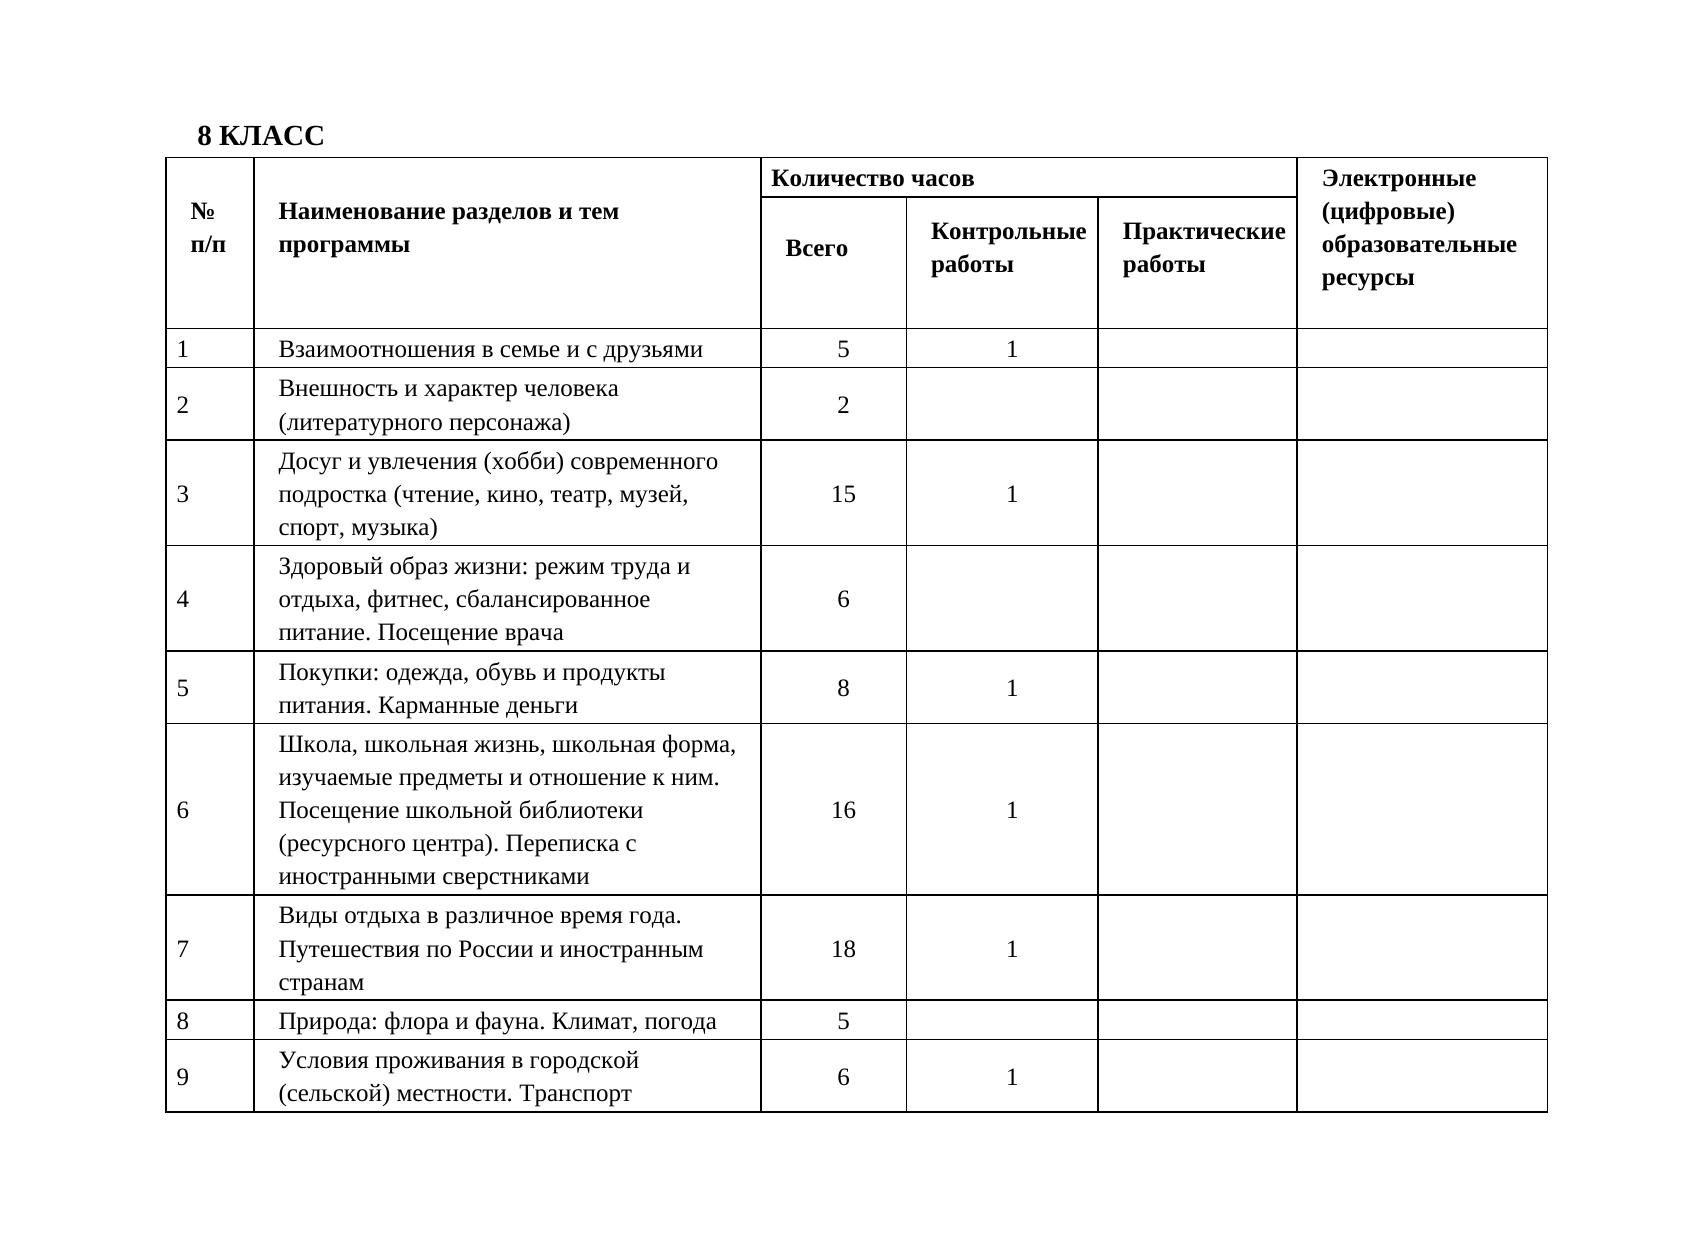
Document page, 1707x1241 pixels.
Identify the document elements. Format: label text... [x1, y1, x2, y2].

table_cell [907, 546, 1097, 650]
table_header Наименование разделов и тем программы [255, 158, 760, 327]
table_cell 4 [167, 546, 253, 650]
table_cell 3 [167, 441, 253, 544]
table_cell 1 [907, 724, 1097, 894]
table_cell [1298, 724, 1547, 894]
table_cell Контрольные работы [907, 198, 1097, 327]
table_cell 2 [762, 368, 906, 439]
table_cell [1298, 368, 1547, 439]
table_cell 5 [762, 1001, 906, 1039]
table_cell Покупки: одежда, обувь и продукты питания. Карманные деньги [255, 652, 760, 722]
table_cell Виды отдыха в различное время года. Путешествия по России и иностранным странам [255, 896, 760, 999]
table_cell 1 [907, 652, 1097, 722]
table_cell 2 [167, 368, 253, 439]
table_cell [1298, 652, 1547, 722]
table_cell [1298, 546, 1547, 650]
table_cell [1099, 724, 1296, 894]
table_cell 16 [762, 724, 906, 894]
table_cell [1099, 546, 1296, 650]
table_cell [907, 1001, 1097, 1039]
table_cell Природа: флора и фауна. Климат, погода [255, 1001, 760, 1039]
table_cell 6 [762, 546, 906, 650]
table_cell 1 [167, 329, 253, 367]
table_cell [1099, 652, 1296, 722]
table_header № п/п [167, 158, 253, 327]
table_cell 9 [167, 1040, 253, 1111]
table_cell 15 [762, 441, 906, 544]
table_cell Внешность и характер человека (литературного персонажа) [255, 368, 760, 439]
text 8 КЛАСС [190, 118, 1618, 152]
table_cell Досуг и увлечения (хобби) современного подростка (чтение, кино, театр, музей, спорт, музыка) [255, 441, 760, 544]
table_cell [1099, 896, 1296, 999]
table_cell 7 [167, 896, 253, 999]
table_cell Всего [762, 198, 906, 327]
table_cell Здоровый образ жизни: режим труда и отдыха, фитнес, сбалансированное питание. Посещение врача [255, 546, 760, 650]
table_cell 1 [907, 329, 1097, 367]
table_cell [1298, 1040, 1547, 1111]
table_cell 1 [907, 1040, 1097, 1111]
table_cell [1298, 896, 1547, 999]
table_cell Практические работы [1099, 198, 1296, 327]
table_cell 5 [762, 329, 906, 367]
table_cell [1298, 441, 1547, 544]
table_header Количество часов [762, 158, 1296, 196]
table_cell [1298, 329, 1547, 367]
table_cell 8 [762, 652, 906, 722]
table_cell 1 [907, 441, 1097, 544]
table_cell [1099, 329, 1296, 367]
table_cell [1099, 1040, 1296, 1111]
table_cell Школа, школьная жизнь, школьная форма, изучаемые предметы и отношение к ним. Посещение школьной библиотеки (ресурсного центра). Переписка с иностранными сверстниками [255, 724, 760, 894]
table_cell [1298, 1001, 1547, 1039]
table_cell 8 [167, 1001, 253, 1039]
table_cell [1099, 441, 1296, 544]
table_cell Взаимоотношения в семье и с друзьями [255, 329, 760, 367]
table_header Электронные (цифровые) образовательные ресурсы [1298, 158, 1547, 327]
table_cell [907, 368, 1097, 439]
table_cell [1099, 368, 1296, 439]
table_cell 6 [167, 724, 253, 894]
table_cell Условия проживания в городской (сельской) местности. Транспорт [255, 1040, 760, 1111]
table_cell 5 [167, 652, 253, 722]
table_cell [1099, 1001, 1296, 1039]
table_cell 6 [762, 1040, 906, 1111]
table_cell 1 [907, 896, 1097, 999]
table_cell 18 [762, 896, 906, 999]
